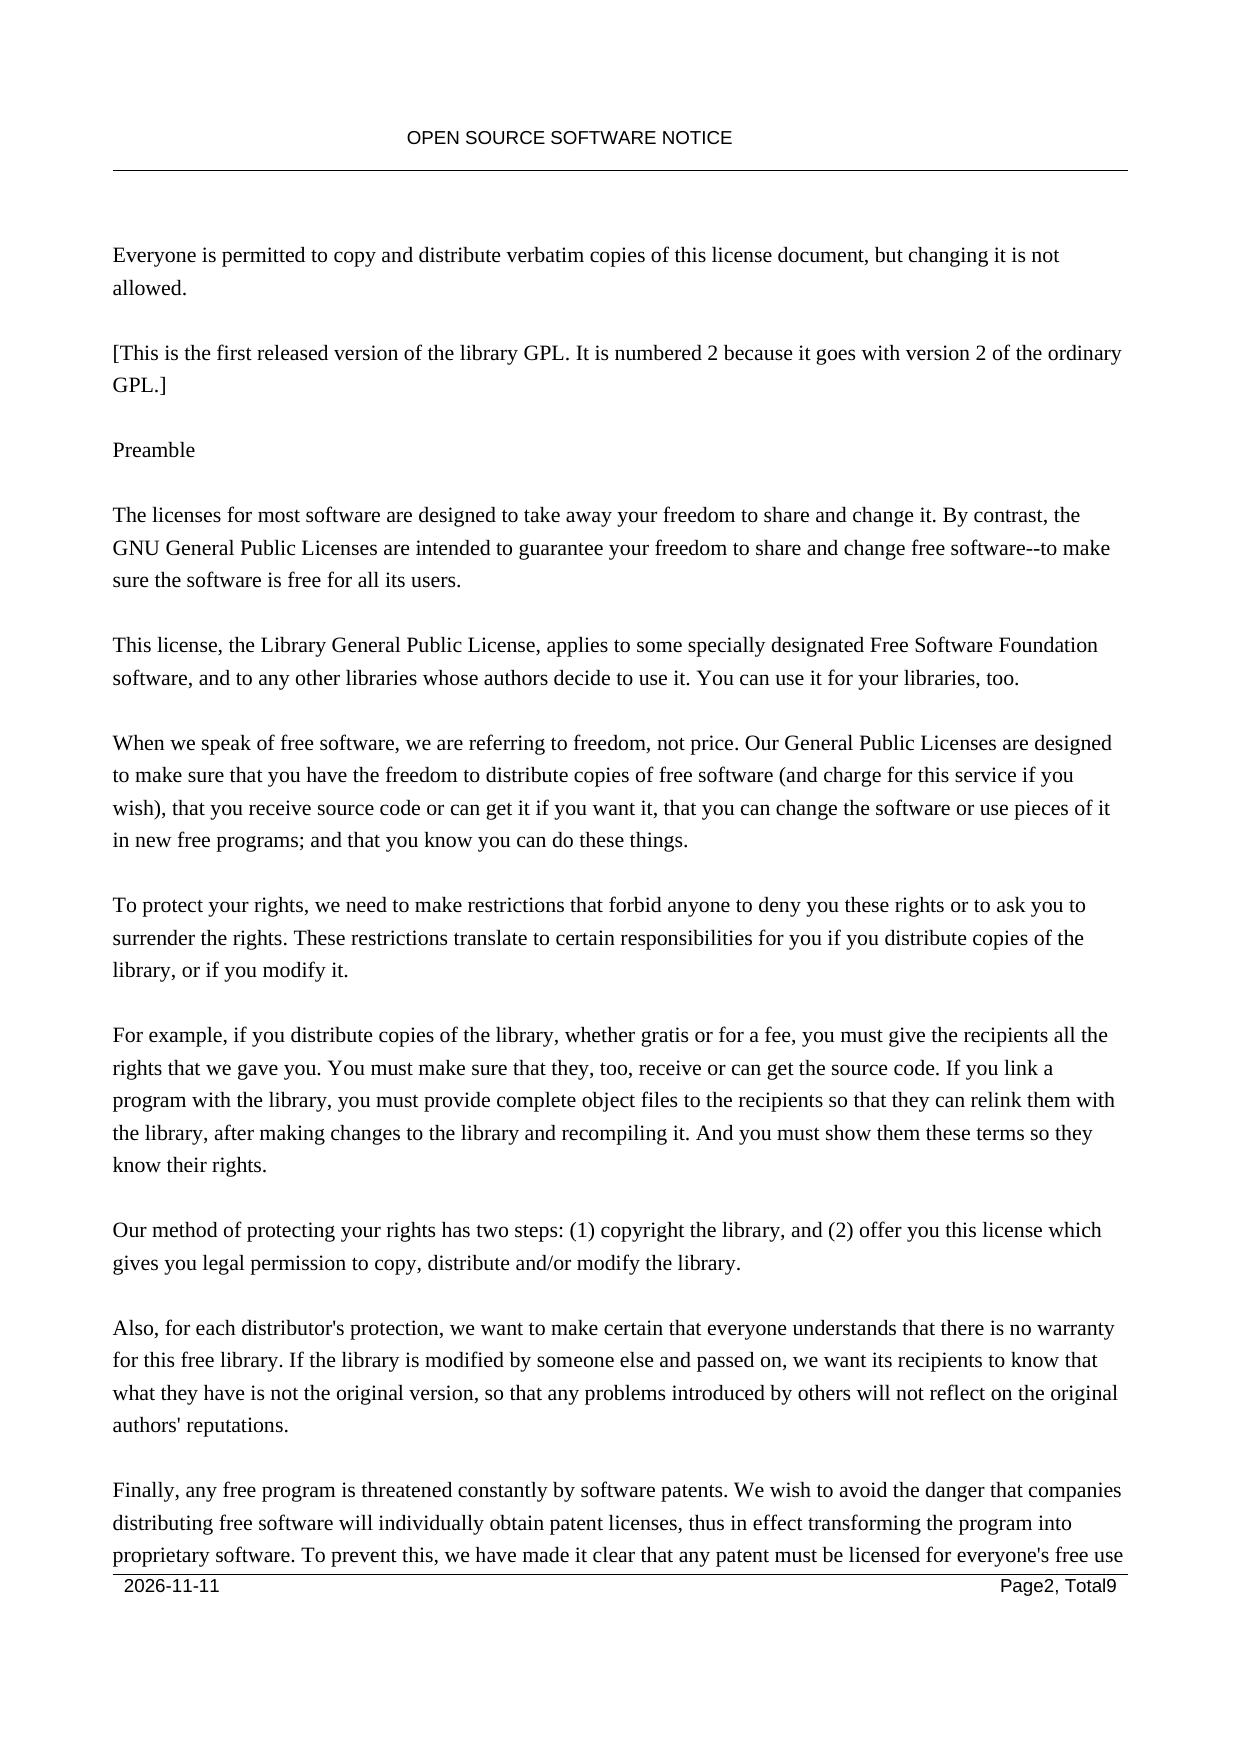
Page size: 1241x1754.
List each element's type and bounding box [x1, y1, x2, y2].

text [112, 206, 1128, 1571]
